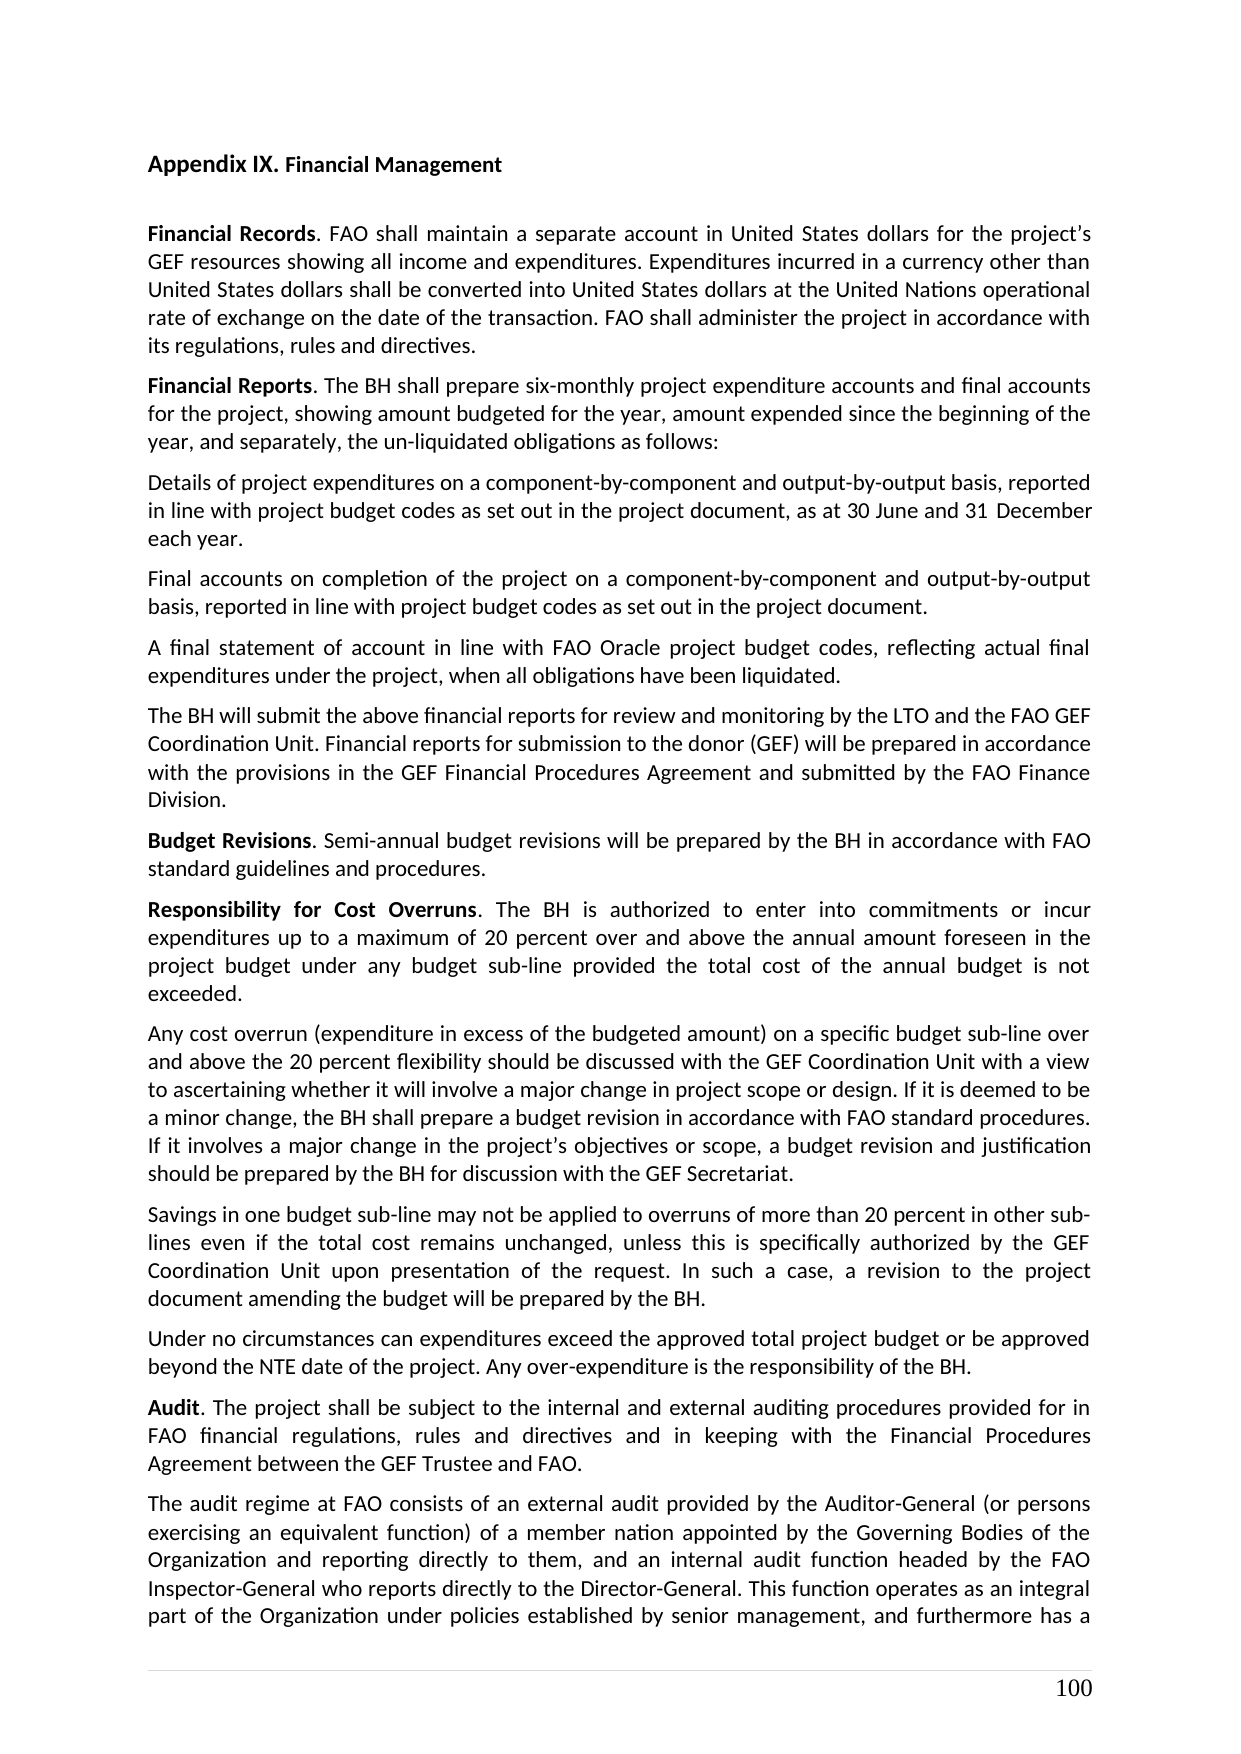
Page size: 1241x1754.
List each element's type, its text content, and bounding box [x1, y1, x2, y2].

subtitle Appendix IX. Financial Management [148, 148, 1092, 178]
list Any cost overrun (expenditure in excess of the budgeted amount) on a specific budget sub-line over and above the 20 percent flexibility should be discussed with the GEF Coordination Unit with a view to ascertaining whether it will involve a major change in project scope or design. If it is deemed to be a minor change, the BH shall prepare a budget revision in accordance with FAO standard procedures. If it involves a major change in the project’s objectives or scope, a budget revision and justification should be prepared by the BH for discussion with the GEF Secretariat. [148, 1019, 1092, 1187]
list Responsibility for Cost Overruns. The BH is authorized to enter into commitments or incur expenditures up to a maximum of 20 percent over and above the annual amount foreseen in the project budget under any budget sub-line provided the total cost of the annual budget is not exceeded. [148, 895, 1092, 1007]
list Savings in one budget sub-line may not be applied to overruns of more than 20 percent in other sub-lines even if the total cost remains unchanged, unless this is specifically authorized by the GEF Coordination Unit upon presentation of the request. In such a case, a revision to the project document amending the budget will be prepared by the BH. [148, 1200, 1092, 1312]
list Under no circumstances can expenditures exceed the approved total project budget or be approved beyond the NTE date of the project. Any over-expenditure is the responsibility of the BH. [148, 1324, 1092, 1381]
list A final statement of account in line with FAO Oracle project budget codes, reflecting actual final expenditures under the project, when all obligations have been liquidated. [148, 633, 1092, 689]
list Final accounts on completion of the project on a component-by-component and output-by-output basis, reported in line with project budget codes as set out in the project document. [148, 564, 1092, 621]
list The BH will submit the above financial reports for review and monitoring by the LTO and the FAO GEF Coordination Unit. Financial reports for submission to the donor (GEF) will be prepared in accordance with the provisions in the GEF Financial Procedures Agreement and submitted by the FAO Finance Division. [148, 702, 1092, 814]
list Financial Reports. The BH shall prepare six-monthly project expenditure accounts and final accounts for the project, showing amount budgeted for the year, amount expended since the beginning of the year, and separately, the un-liquidated obligations as follows: [148, 371, 1092, 455]
list Audit. The project shall be subject to the internal and external auditing procedures provided for in FAO financial regulations, rules and directives and in keeping with the Financial Procedures Agreement between the GEF Trustee and FAO. [148, 1393, 1092, 1477]
list Details of project expenditures on a component-by-component and output-by-output basis, reported in line with project budget codes as set out in the project document, as at 30 June and 31 December each year. [148, 468, 1092, 552]
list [148, 1489, 1092, 1630]
text Financial Records. FAO shall maintain a separate account in United States dollars for the project’s GEF resources showing all income and expenditures. Expenditures incurred in a currency other than United States dollars shall be converted into United States dollars at the United Nations operational rate of exchange on the date of the transaction. FAO shall administer the project in accordance with its regulations, rules and directives. [148, 219, 1092, 359]
list Budget Revisions. Semi-annual budget revisions will be prepared by the BH in accordance with FAO standard guidelines and procedures. [148, 826, 1092, 882]
